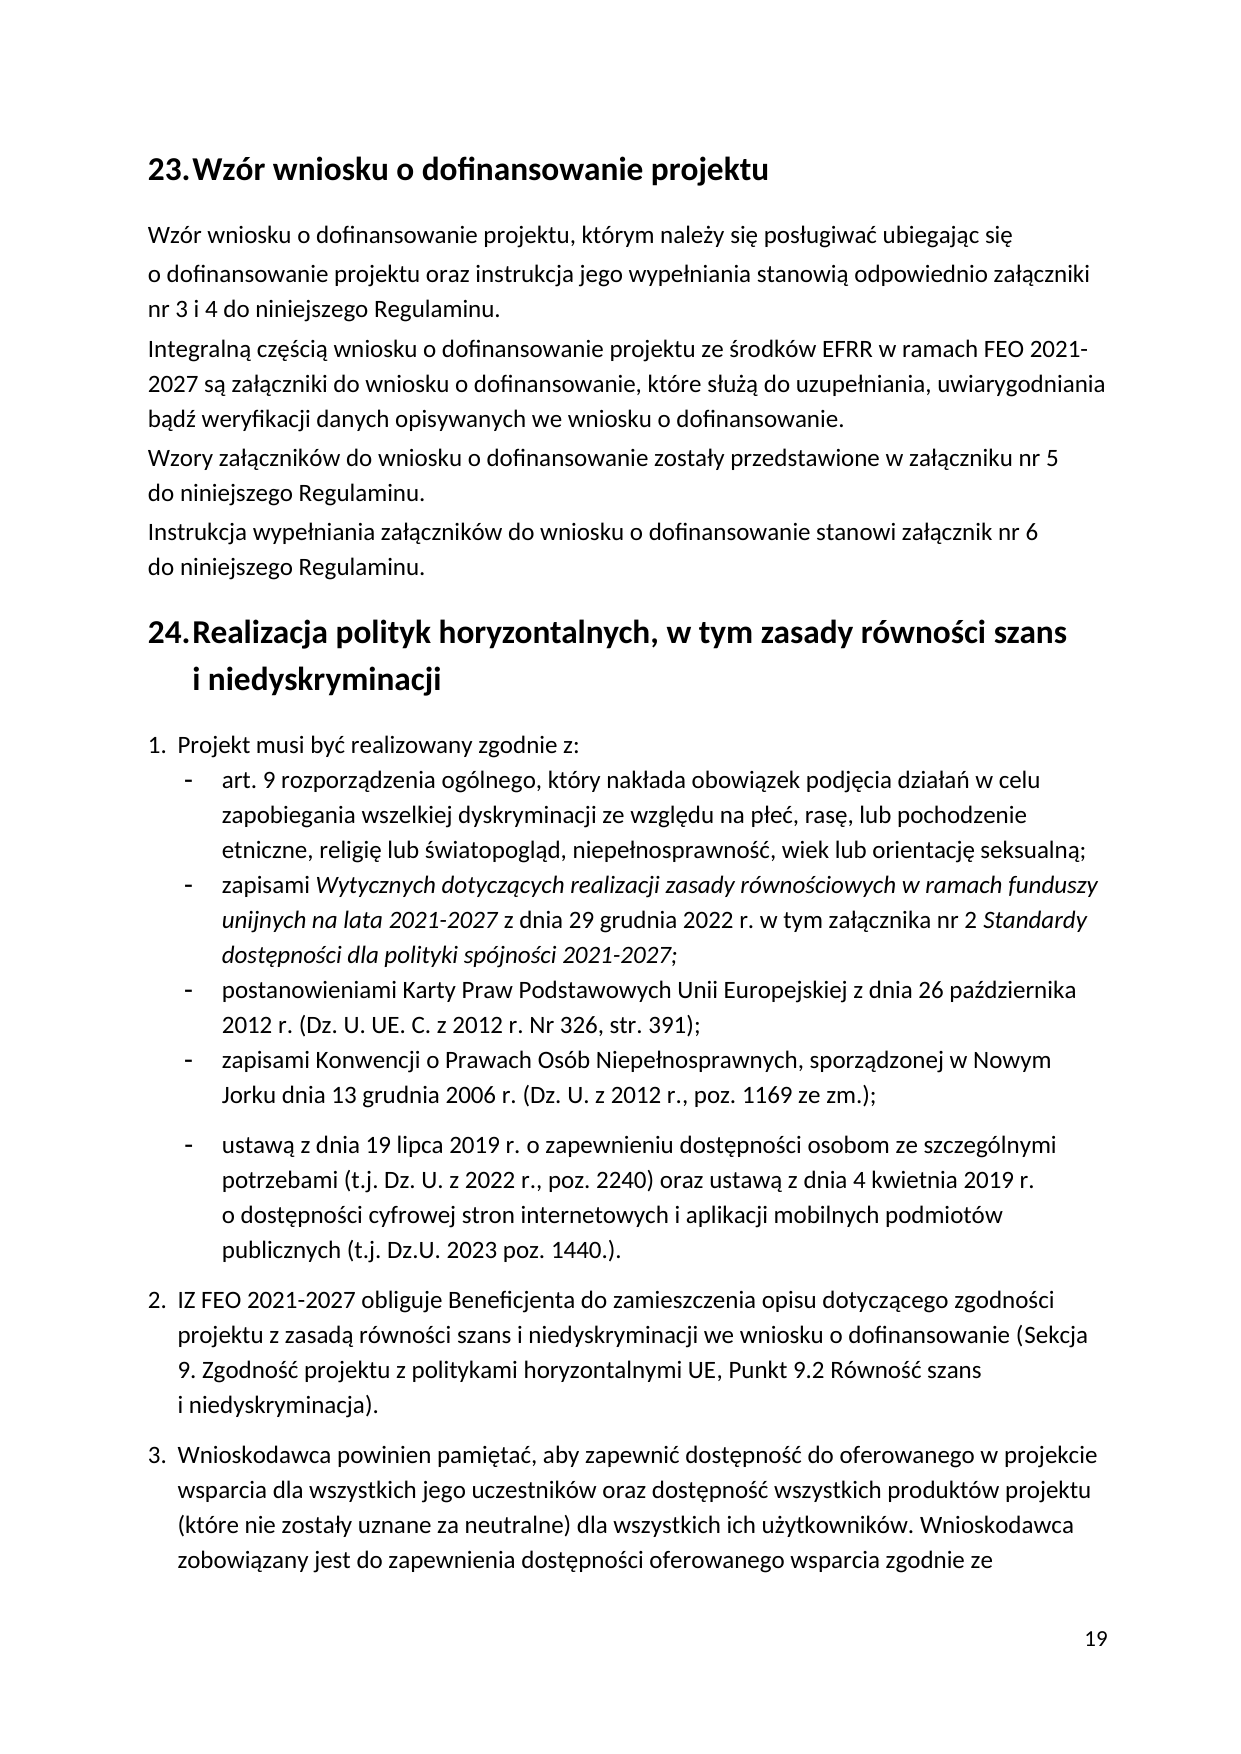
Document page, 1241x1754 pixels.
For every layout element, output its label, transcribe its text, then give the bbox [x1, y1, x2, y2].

text Integralną częścią wniosku o dofinansowanie projektu ze środków EFRR w ramach FEO 2021-2027 są załączniki do wniosku o dofinansowanie, które służą do uzupełniania, uwiarygodniania bądź weryfikacji danych opisywanych we wniosku o dofinansowanie. [148, 333, 1107, 433]
list zapisami Konwencji o Prawach Osób Niepełnosprawnych, sporządzonej w Nowym Jorku dnia 13 grudnia 2006 r. (Dz. U. z 2012 r., poz. 1169 ze zm.); [184, 1045, 1107, 1110]
list art. 9 rozporządzenia ogólnego, który nakłada obowiązek podjęcia działań w celu zapobiegania wszelkiej dyskryminacji ze względu na płeć, rasę, lub pochodzenie etniczne, religię lub światopogląd, niepełnosprawność, wiek lub orientację seksualną; [184, 765, 1107, 865]
list ustawą z dnia 19 lipca 2019 r. o zapewnieniu dostępności osobom ze szczególnymi potrzebami (t.j. Dz. U. z 2022 r., poz. 2240) oraz ustawą z dnia 4 kwietnia 2019 r. o dostępności cyfrowej stron internetowych i aplikacji mobilnych podmiotów publicznych (t.j. Dz.U. 2023 poz. 1440.). [184, 1130, 1107, 1265]
subtitle Realizacja polityk horyzontalnych, w tym zasady równości szans i niedyskryminacji [148, 611, 1107, 699]
list zapisami Wytycznych dotyczących realizacji zasady równościowych w ramach funduszy unijnych na lata 2021-2027 z dnia 29 grudnia 2022 r. w tym załącznika nr 2 Standardy dostępności dla polityki spójności 2021-2027; [184, 870, 1107, 970]
list IZ FEO 2021-2027 obliguje Beneficjenta do zamieszczenia opisu dotyczącego zgodności projektu z zasadą równości szans i niedyskryminacji we wniosku o dofinansowanie (Sekcja 9. Zgodność projektu z politykami horyzontalnymi UE, Punkt 9.2 Równość szans i niedyskryminacja). [148, 1285, 1107, 1420]
text Instrukcja wypełniania załączników do wniosku o dofinansowanie stanowi załącznik nr 6 do niniejszego Regulaminu. [148, 516, 1107, 582]
list postanowieniami Karty Praw Podstawowych Unii Europejskiej z dnia 26 października 2012 r. (Dz. U. UE. C. z 2012 r. Nr 326, str. 391); [184, 975, 1107, 1040]
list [148, 1440, 1107, 1575]
text o dofinansowanie projektu oraz instrukcja jego wypełniania stanowią odpowiednio załączniki nr 3 i 4 do niniejszego Regulaminu. [148, 259, 1107, 324]
text Wzór wniosku o dofinansowanie projektu, którym należy się posługiwać ubiegając się [148, 219, 1107, 250]
list Projekt musi być realizowany zgodnie z: [148, 730, 1107, 760]
text Wzory załączników do wniosku o dofinansowanie zostały przedstawione w załączniku nr 5 do niniejszego Regulaminu. [148, 442, 1107, 507]
subtitle Wzór wniosku o dofinansowanie projektu [148, 148, 1107, 188]
